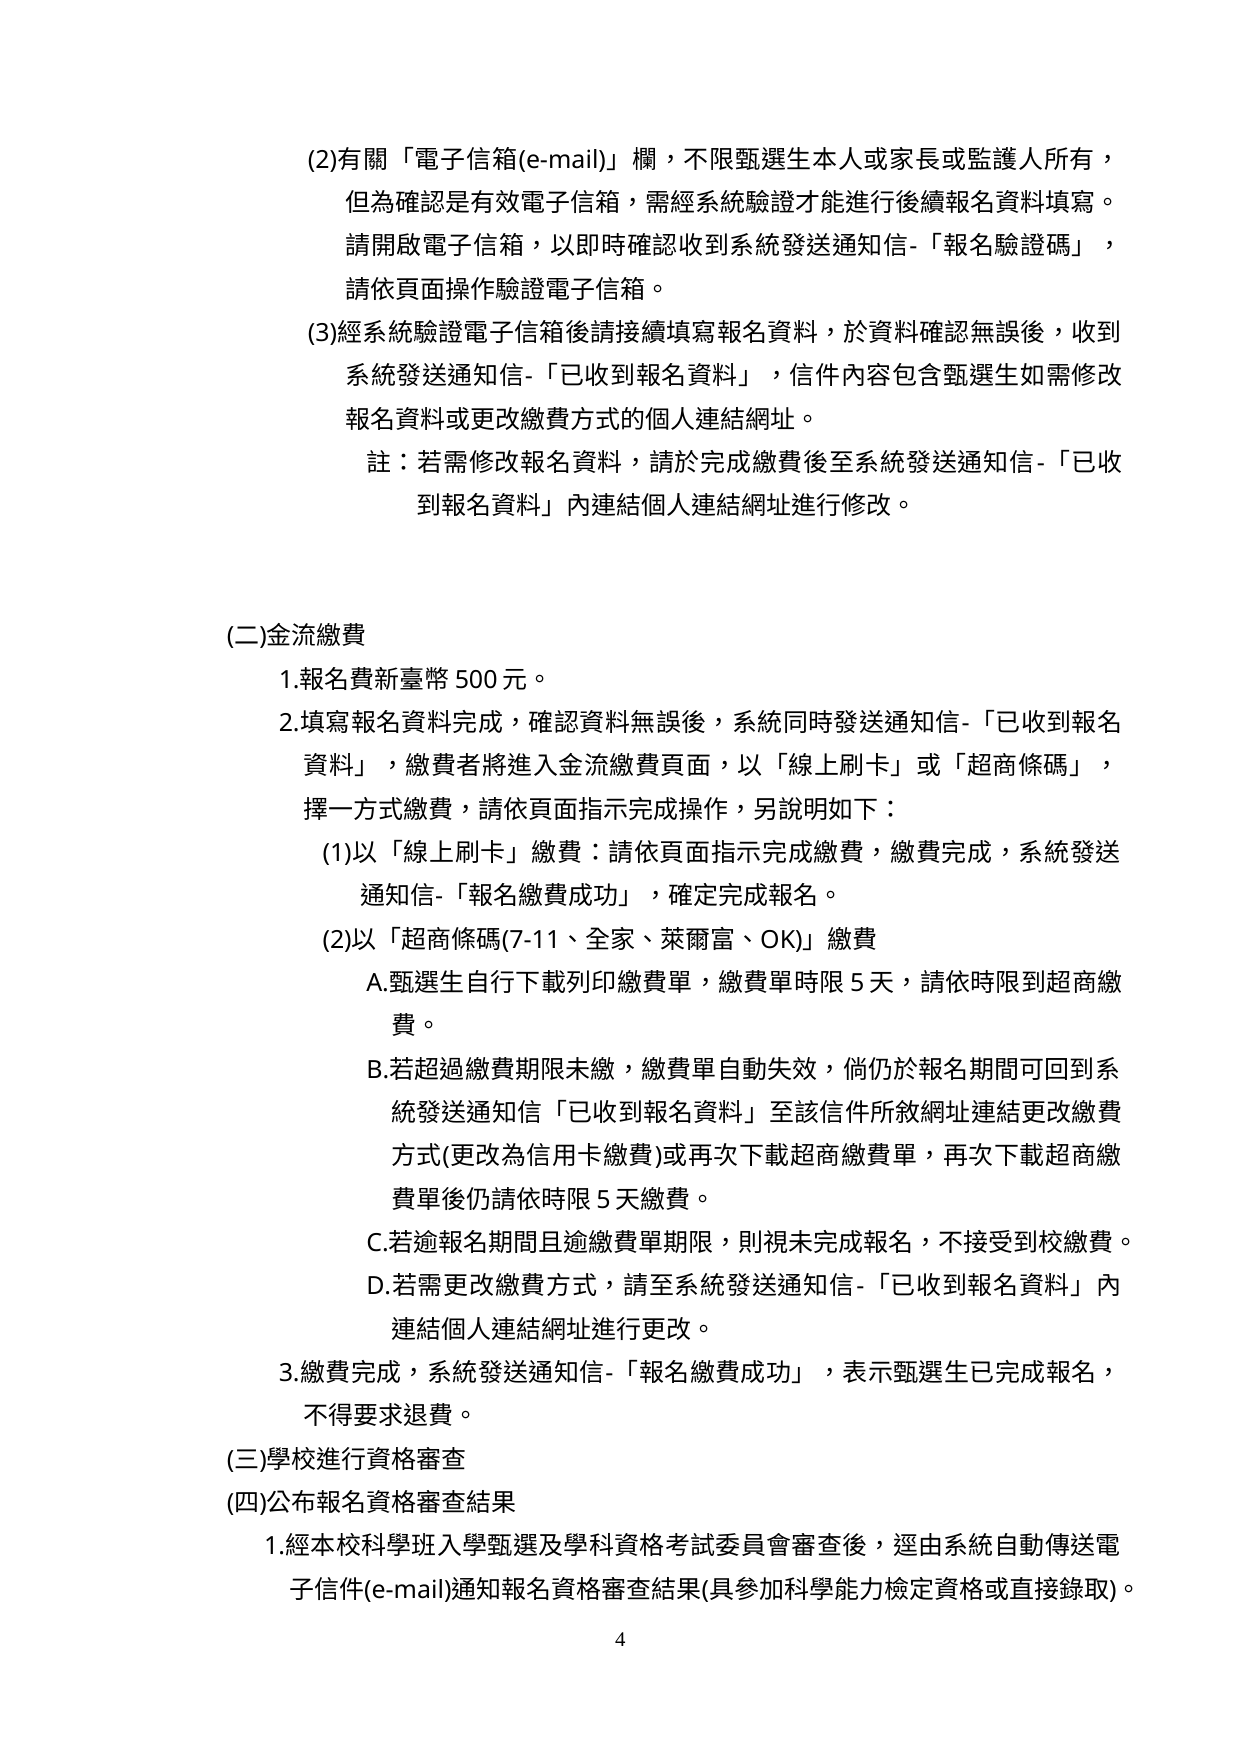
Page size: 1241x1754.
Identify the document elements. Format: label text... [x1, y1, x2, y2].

text (2)有關「電子信箱(e-mail)」欄，不限甄選生本人或家長或監護人所有，但為確認是有效電子信箱，需經系統驗證才能進行後續報名資料填寫。請開啟電子信箱，以即時確認收到系統發送通知信-「報名驗證碼」，請依頁面操作驗證電子信箱。 [308, 136, 1122, 309]
text 3.繳費完成，系統發送通知信-「報名繳費成功」，表示甄選生已完成報名，不得要求退費。 [278, 1349, 1122, 1436]
text D.若需更改繳費方式，請至系統發送通知信-「已收到報名資料」內連結個人連結網址進行更改。 [366, 1262, 1122, 1349]
text (3)經系統驗證電子信箱後請接續填寫報名資料，於資料確認無誤後，收到系統發送通知信-「已收到報名資料」，信件內容包含甄選生如需修改報名資料或更改繳費方式的個人連結網址。 [308, 309, 1122, 439]
list (三)學校進行資格審查 [227, 1436, 1122, 1479]
text C.若逾報名期間且逾繳費單期限，則視未完成報名，不接受到校繳費。 [366, 1219, 1122, 1262]
text B.若超過繳費期限未繳，繳費單自動失效，倘仍於報名期間可回到系統發送通知信「已收到報名資料」至該信件所敘網址連結更改繳費方式(更改為信用卡繳費)或再次下載超商繳費單，再次下載超商繳費單後仍請依時限5天繳費。 [366, 1046, 1122, 1219]
list (四)公布報名資格審查結果 [227, 1479, 1122, 1522]
text 註：若需修改報名資料，請於完成繳費後至系統發送通知信-「已收到報名資料」內連結個人連結網址進行修改。 [366, 439, 1122, 526]
text 1.報名費新臺幣500元。 [278, 656, 1122, 699]
text (2)以「超商條碼(7-11、全家、萊爾富、OK)」繳費 [322, 916, 1122, 959]
text 2.填寫報名資料完成，確認資料無誤後，系統同時發送通知信-「已收到報名資料」，繳費者將進入金流繳費頁面，以「線上刷卡」或「超商條碼」，擇一方式繳費，請依頁面指示完成操作，另說明如下： [278, 699, 1122, 829]
list 1.經本校科學班入學甄選及學科資格考試委員會審查後，逕由系統自動傳送電子信件(e-mail)通知報名資格審查結果(具參加科學能力檢定資格或直接錄取)。 [264, 1522, 1122, 1609]
text A.甄選生自行下載列印繳費單，繳費單時限5天，請依時限到超商繳費。 [366, 959, 1122, 1046]
text (1)以「線上刷卡」繳費：請依頁面指示完成繳費，繳費完成，系統發送通知信-「報名繳費成功」，確定完成報名。 [322, 829, 1122, 916]
list (二)金流繳費 [227, 612, 1122, 656]
